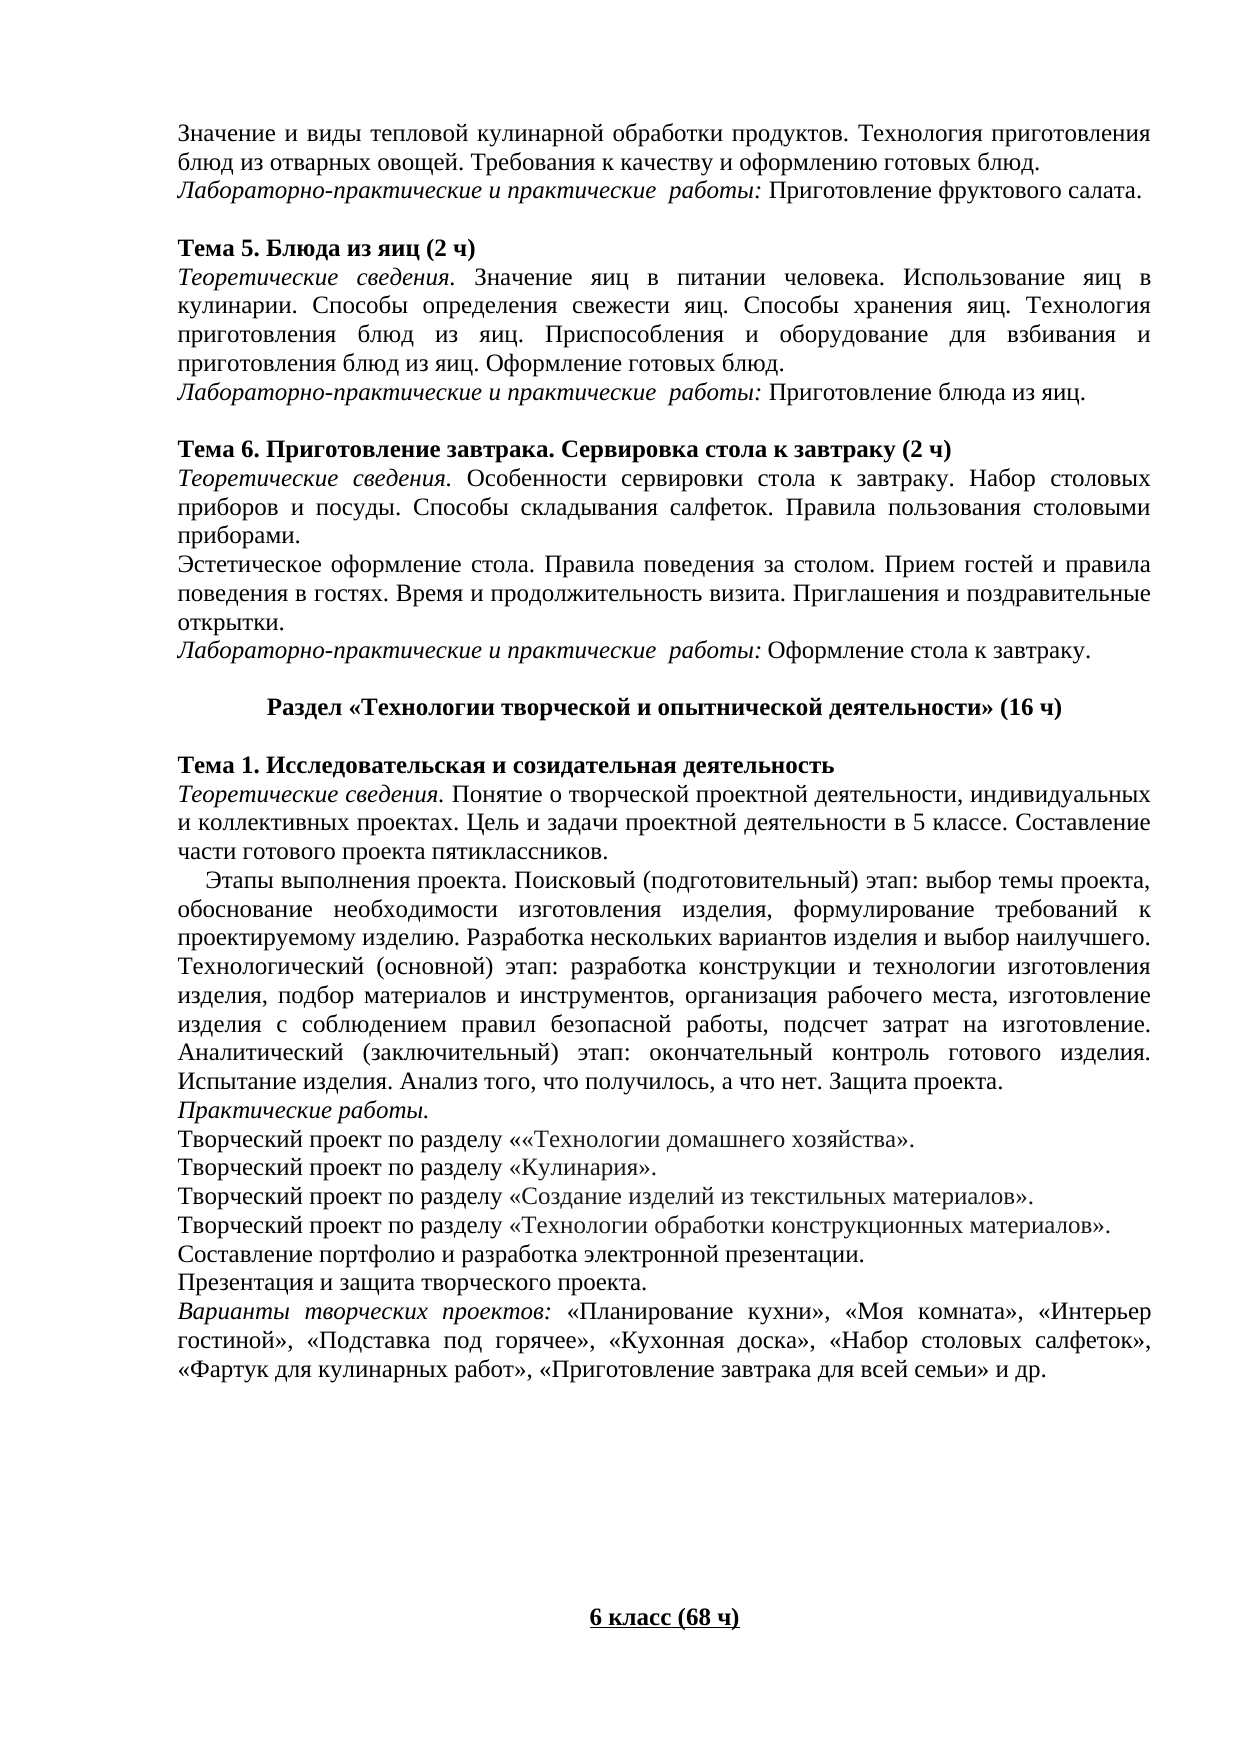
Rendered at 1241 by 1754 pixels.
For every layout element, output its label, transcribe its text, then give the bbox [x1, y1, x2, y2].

text Эстетическое оформление стола. Правила поведения за столом. Прием гостей и правила поведения в гостях. Время и продолжительность визита. Приглашения и поздравительные открытки. [177, 549, 1152, 636]
text Раздел «Технологии творческой и опытнической деятельности» (16 ч) [177, 692, 1152, 721]
text Варианты творческих проектов: «Планирование кухни», «Моя комната», «Интерьер гостиной», «Подставка под горячее», «Кухонная доска», «Набор столовых салфеток», «Фартук для кулинарных работ», «Приготовление завтрака для всей семьи» и др. [177, 1296, 1152, 1382]
text Составление портфолио и разработка электронной презентации. [177, 1239, 1152, 1267]
text Творческий проект по разделу «Создание изделий из текстильных материалов». [177, 1181, 1152, 1210]
text Теоретические сведения. Значение яиц в питании человека. Использование яиц в кулинарии. Способы определения свежести яиц. Способы хранения яиц. Технология приготовления блюд из яиц. Приспособления и оборудование для взбивания и приготовления блюд из яиц. Оформление готовых блюд. [177, 262, 1152, 377]
text Значение и виды тепловой кулинарной обработки продуктов. Технология приготовления блюд из отварных овощей. Требования к качеству и оформлению готовых блюд. [177, 118, 1152, 176]
text Презентация и защита творческого проекта. [177, 1267, 1152, 1296]
text Тема 1. Исследовательская и созидательная деятельность [177, 750, 1152, 779]
text Практические работы. [177, 1095, 1152, 1124]
text Творческий проект по разделу «Технологии обработки конструкционных материалов». [177, 1210, 1152, 1239]
text Тема 5. Блюда из яиц (2 ч) [177, 233, 1152, 262]
text Творческий проект по разделу ««Технологии домашнего хозяйства». [177, 1124, 1152, 1152]
text Теоретические сведения. Понятие о творческой проектной деятельности, индивидуальных и коллективных проектах. Цель и задачи проектной деятельности в 5 классе. Составление части готового проекта пятиклассников. [177, 779, 1152, 865]
text Лабораторно-практические и практические работы: Приготовление блюда из яиц. [177, 377, 1152, 406]
text 6 класс (68 ч) [177, 1602, 1152, 1631]
text Тема 6. Приготовление завтрака. Сервировка стола к завтраку (2 ч) [177, 434, 1152, 463]
text Теоретические сведения. Особенности сервировки стола к завтраку. Набор столовых приборов и посуды. Способы складывания салфеток. Правила пользования столовыми приборами. [177, 463, 1152, 549]
text Творческий проект по разделу «Кулинария». [177, 1152, 1152, 1181]
text Лабораторно-практические и практические работы: Оформление стола к завтраку. [177, 636, 1152, 664]
text Этапы выполнения проекта. Поисковый (подготовительный) этап: выбор темы проекта, обоснование необходимости изготовления изделия, формулирование требований к проектируемому изделию. Разработка нескольких вариантов изделия и выбор наилучшего. Технологический (основной) этап: разработка конструкции и технологии изготовления изделия, подбор материалов и инструментов, организация рабочего места, изготовление изделия с соблюдением правил безопасной работы, подсчет затрат на изготовление. Аналитический (заключительный) этап: окончательный контроль готового изделия. Испытание изделия. Анализ того, что получилось, а что нет. Защита проекта. [177, 865, 1152, 1095]
text Лабораторно-практические и практические работы: Приготовление фруктового салата. [177, 176, 1152, 204]
